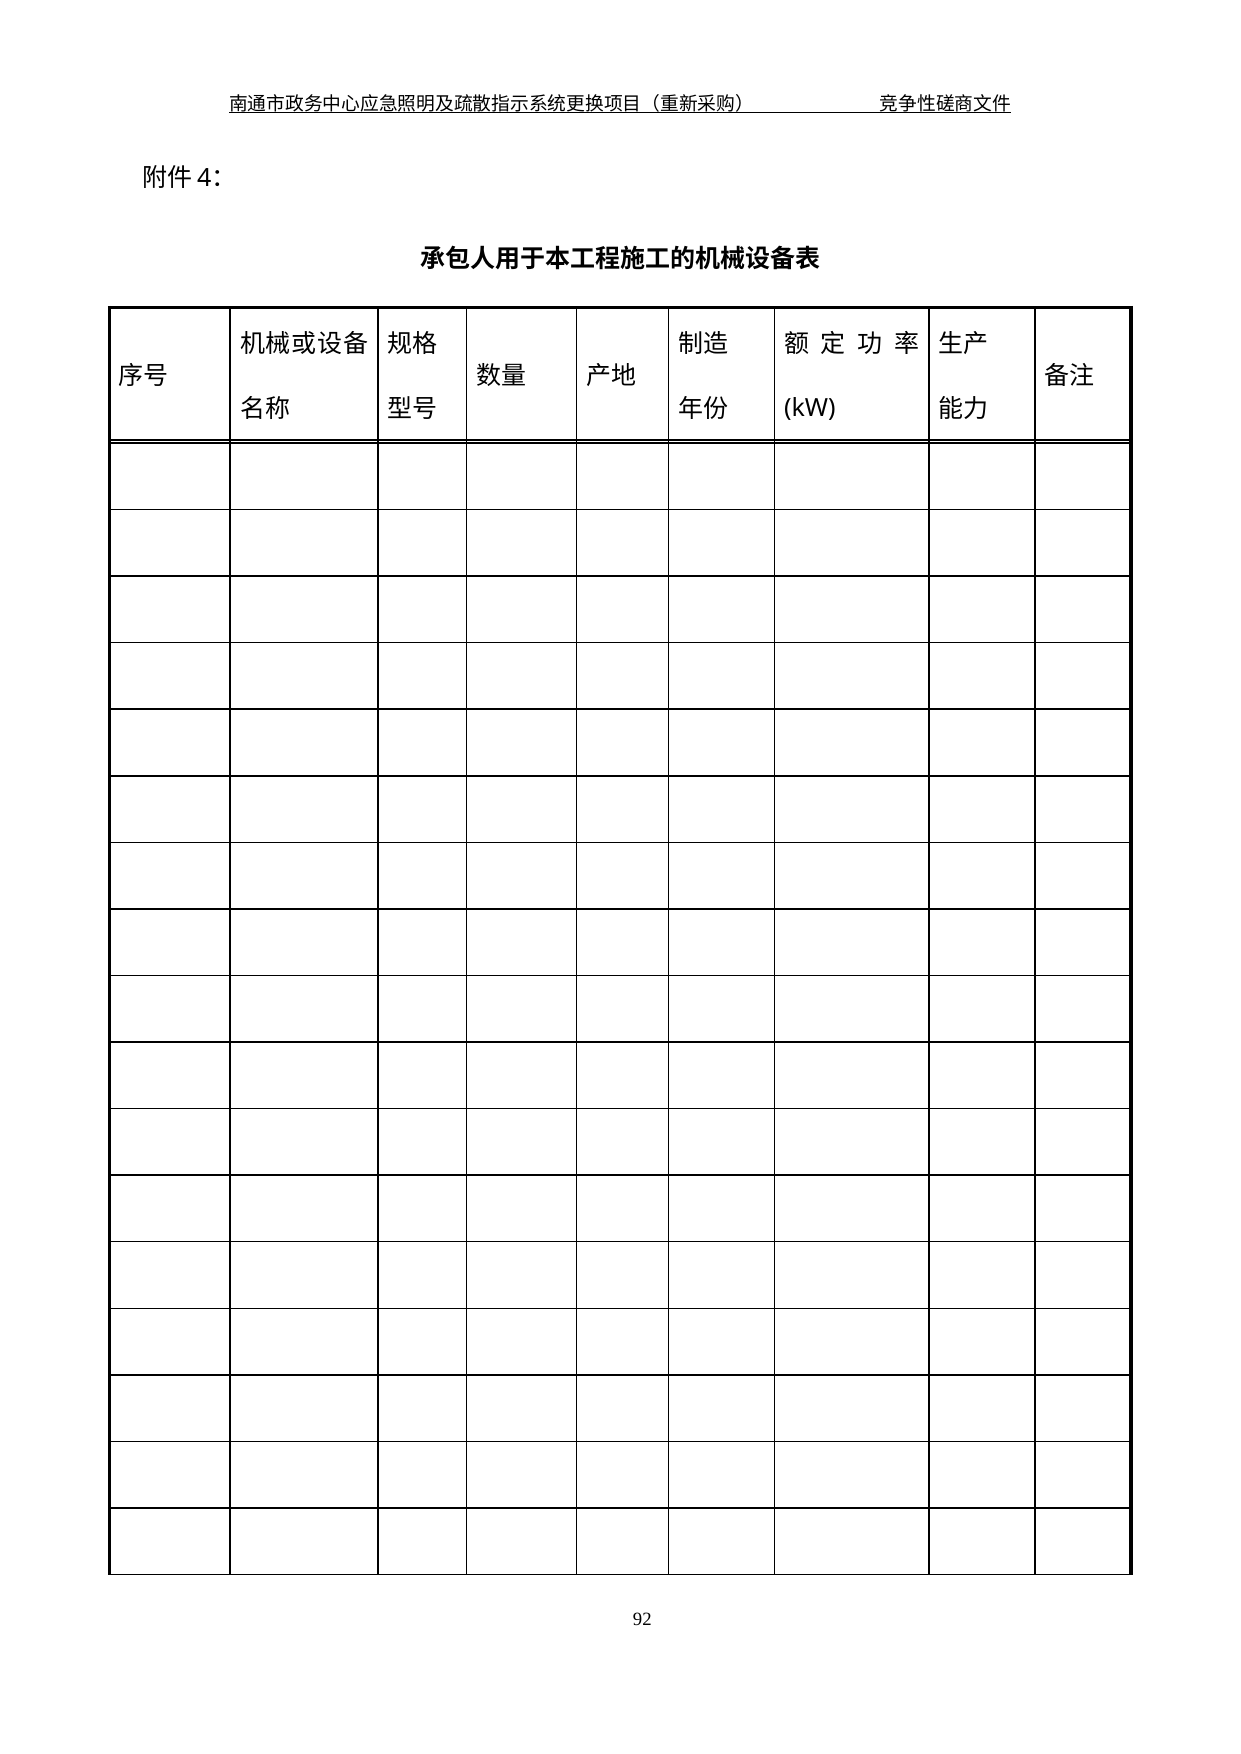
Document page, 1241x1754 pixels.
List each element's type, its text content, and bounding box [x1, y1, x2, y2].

table_cell [775, 577, 928, 642]
table_header 生产 能力 [930, 309, 1034, 439]
table_cell [775, 510, 928, 575]
table_cell [669, 1043, 774, 1108]
table_cell [930, 1109, 1034, 1174]
table_cell [231, 1442, 377, 1507]
table_cell [930, 910, 1034, 974]
table_cell [111, 710, 229, 775]
table_cell [669, 1309, 774, 1374]
table_cell [775, 910, 928, 974]
table_cell [775, 1109, 928, 1174]
table_cell [467, 1509, 576, 1574]
table_cell [379, 1043, 466, 1108]
table_cell [111, 1043, 229, 1108]
table_cell [231, 1176, 377, 1241]
table_cell [930, 1442, 1034, 1507]
table_cell [379, 510, 466, 575]
table_cell [111, 1509, 229, 1574]
table_cell [467, 643, 576, 708]
table_cell [467, 710, 576, 775]
table_cell [467, 1109, 576, 1174]
table_cell [577, 444, 668, 509]
table_cell [775, 1309, 928, 1374]
table_cell [1036, 1109, 1129, 1174]
table_cell [775, 1376, 928, 1441]
table_cell [775, 1176, 928, 1241]
table_cell [577, 843, 668, 908]
table_cell [467, 510, 576, 575]
table_cell [577, 577, 668, 642]
table_cell [231, 1509, 377, 1574]
text 承包人用于本工程施工的机械设备表 [142, 224, 1098, 289]
table_cell [775, 843, 928, 908]
table_cell [930, 577, 1034, 642]
table_cell [467, 777, 576, 841]
table_cell [467, 1176, 576, 1241]
table_cell [379, 1309, 466, 1374]
table_cell [775, 777, 928, 841]
table_cell [111, 1242, 229, 1307]
table_cell [111, 444, 229, 509]
table_cell [577, 1509, 668, 1574]
table_cell [467, 1043, 576, 1108]
table_header 规格 型号 [379, 309, 466, 439]
table_cell [577, 777, 668, 841]
table_cell [379, 643, 466, 708]
table_cell [111, 1309, 229, 1374]
table_cell [1036, 976, 1129, 1041]
table_cell [577, 510, 668, 575]
table_cell [379, 577, 466, 642]
table_cell [930, 444, 1034, 509]
table_cell [111, 976, 229, 1041]
text 附件4： [142, 143, 1098, 208]
table_cell [379, 843, 466, 908]
table_cell [111, 910, 229, 974]
table_cell [1036, 1376, 1129, 1441]
table_cell [669, 910, 774, 974]
table_cell [231, 1109, 377, 1174]
table_cell [669, 643, 774, 708]
table_cell [111, 777, 229, 841]
table_cell [577, 976, 668, 1041]
table_cell [111, 1176, 229, 1241]
table_cell [231, 577, 377, 642]
table_header 机械或设备名称 [231, 309, 377, 439]
table_cell [467, 1242, 576, 1307]
table_cell [111, 843, 229, 908]
table_cell [669, 577, 774, 642]
table_cell [379, 1176, 466, 1241]
table_cell [1036, 1242, 1129, 1307]
table_cell [1036, 710, 1129, 775]
table_cell [231, 510, 377, 575]
table_cell [669, 1376, 774, 1441]
table_cell [577, 1309, 668, 1374]
table_cell [111, 1376, 229, 1441]
table_header 数量 [467, 309, 576, 439]
table_cell [669, 1242, 774, 1307]
table_cell [467, 843, 576, 908]
table_cell [111, 577, 229, 642]
table_cell [775, 1242, 928, 1307]
table_cell [930, 1309, 1034, 1374]
table_cell [577, 710, 668, 775]
table_cell [669, 976, 774, 1041]
table_cell [231, 710, 377, 775]
table_cell [930, 510, 1034, 575]
table_cell [467, 444, 576, 509]
table_cell [577, 910, 668, 974]
table_cell [231, 444, 377, 509]
table_cell [577, 643, 668, 708]
table_cell [577, 1442, 668, 1507]
table_cell [775, 1043, 928, 1108]
table_cell [775, 643, 928, 708]
table_cell [775, 1442, 928, 1507]
table_cell [669, 777, 774, 841]
table_cell [930, 643, 1034, 708]
table_cell [379, 1109, 466, 1174]
table_cell [669, 1442, 774, 1507]
table_cell [467, 577, 576, 642]
table_cell [231, 643, 377, 708]
table_cell [231, 1376, 377, 1441]
table_cell [1036, 1043, 1129, 1108]
table_cell [379, 1376, 466, 1441]
table_cell [231, 910, 377, 974]
table_header 序号 [111, 309, 229, 439]
table_cell [930, 1509, 1034, 1574]
table_cell [930, 1043, 1034, 1108]
table_cell [379, 710, 466, 775]
table_cell [775, 976, 928, 1041]
table_cell [231, 1242, 377, 1307]
table_cell [930, 976, 1034, 1041]
table_header 备注 [1036, 309, 1129, 439]
table_cell [231, 1309, 377, 1374]
table_cell [467, 1309, 576, 1374]
table_cell [1036, 577, 1129, 642]
table_header 产地 [577, 309, 668, 439]
table_cell [1036, 910, 1129, 974]
table_cell [930, 777, 1034, 841]
table_cell [577, 1242, 668, 1307]
table_cell [379, 910, 466, 974]
table_cell [1036, 1176, 1129, 1241]
table_cell [379, 1442, 466, 1507]
table_cell [669, 1176, 774, 1241]
table_cell [1036, 643, 1129, 708]
table_cell [1036, 510, 1129, 575]
table_cell [1036, 444, 1129, 509]
table_cell [775, 1509, 928, 1574]
table_cell [379, 777, 466, 841]
table_cell [930, 1176, 1034, 1241]
table_cell [930, 843, 1034, 908]
table_cell [111, 643, 229, 708]
table_cell [1036, 1442, 1129, 1507]
table_cell [111, 1442, 229, 1507]
table_cell [930, 1242, 1034, 1307]
table_cell [577, 1043, 668, 1108]
table_cell [1036, 1309, 1129, 1374]
table_cell [467, 1376, 576, 1441]
table_cell [467, 910, 576, 974]
table_cell [231, 1043, 377, 1108]
table_cell [467, 976, 576, 1041]
table_cell [379, 1509, 466, 1574]
table_cell [775, 710, 928, 775]
table_cell [379, 1242, 466, 1307]
table_cell [231, 777, 377, 841]
table_cell [669, 843, 774, 908]
table_header 制造 年份 [669, 309, 774, 439]
table_cell [111, 1109, 229, 1174]
table_cell [1036, 843, 1129, 908]
table_cell [669, 1109, 774, 1174]
table_cell [930, 1376, 1034, 1441]
table_cell [379, 976, 466, 1041]
table_cell [669, 1509, 774, 1574]
table_cell [669, 444, 774, 509]
table_cell [1036, 1509, 1129, 1574]
table_cell [231, 976, 377, 1041]
table_cell [775, 444, 928, 509]
table_cell [669, 510, 774, 575]
table_cell [930, 710, 1034, 775]
table_cell [1036, 777, 1129, 841]
table_cell [577, 1176, 668, 1241]
table_cell [111, 510, 229, 575]
table_cell [577, 1376, 668, 1441]
table_cell [467, 1442, 576, 1507]
table_cell [577, 1109, 668, 1174]
table_header 额定功率(kW) [775, 309, 928, 439]
table_cell [669, 710, 774, 775]
table_cell [231, 843, 377, 908]
table_cell [379, 444, 466, 509]
